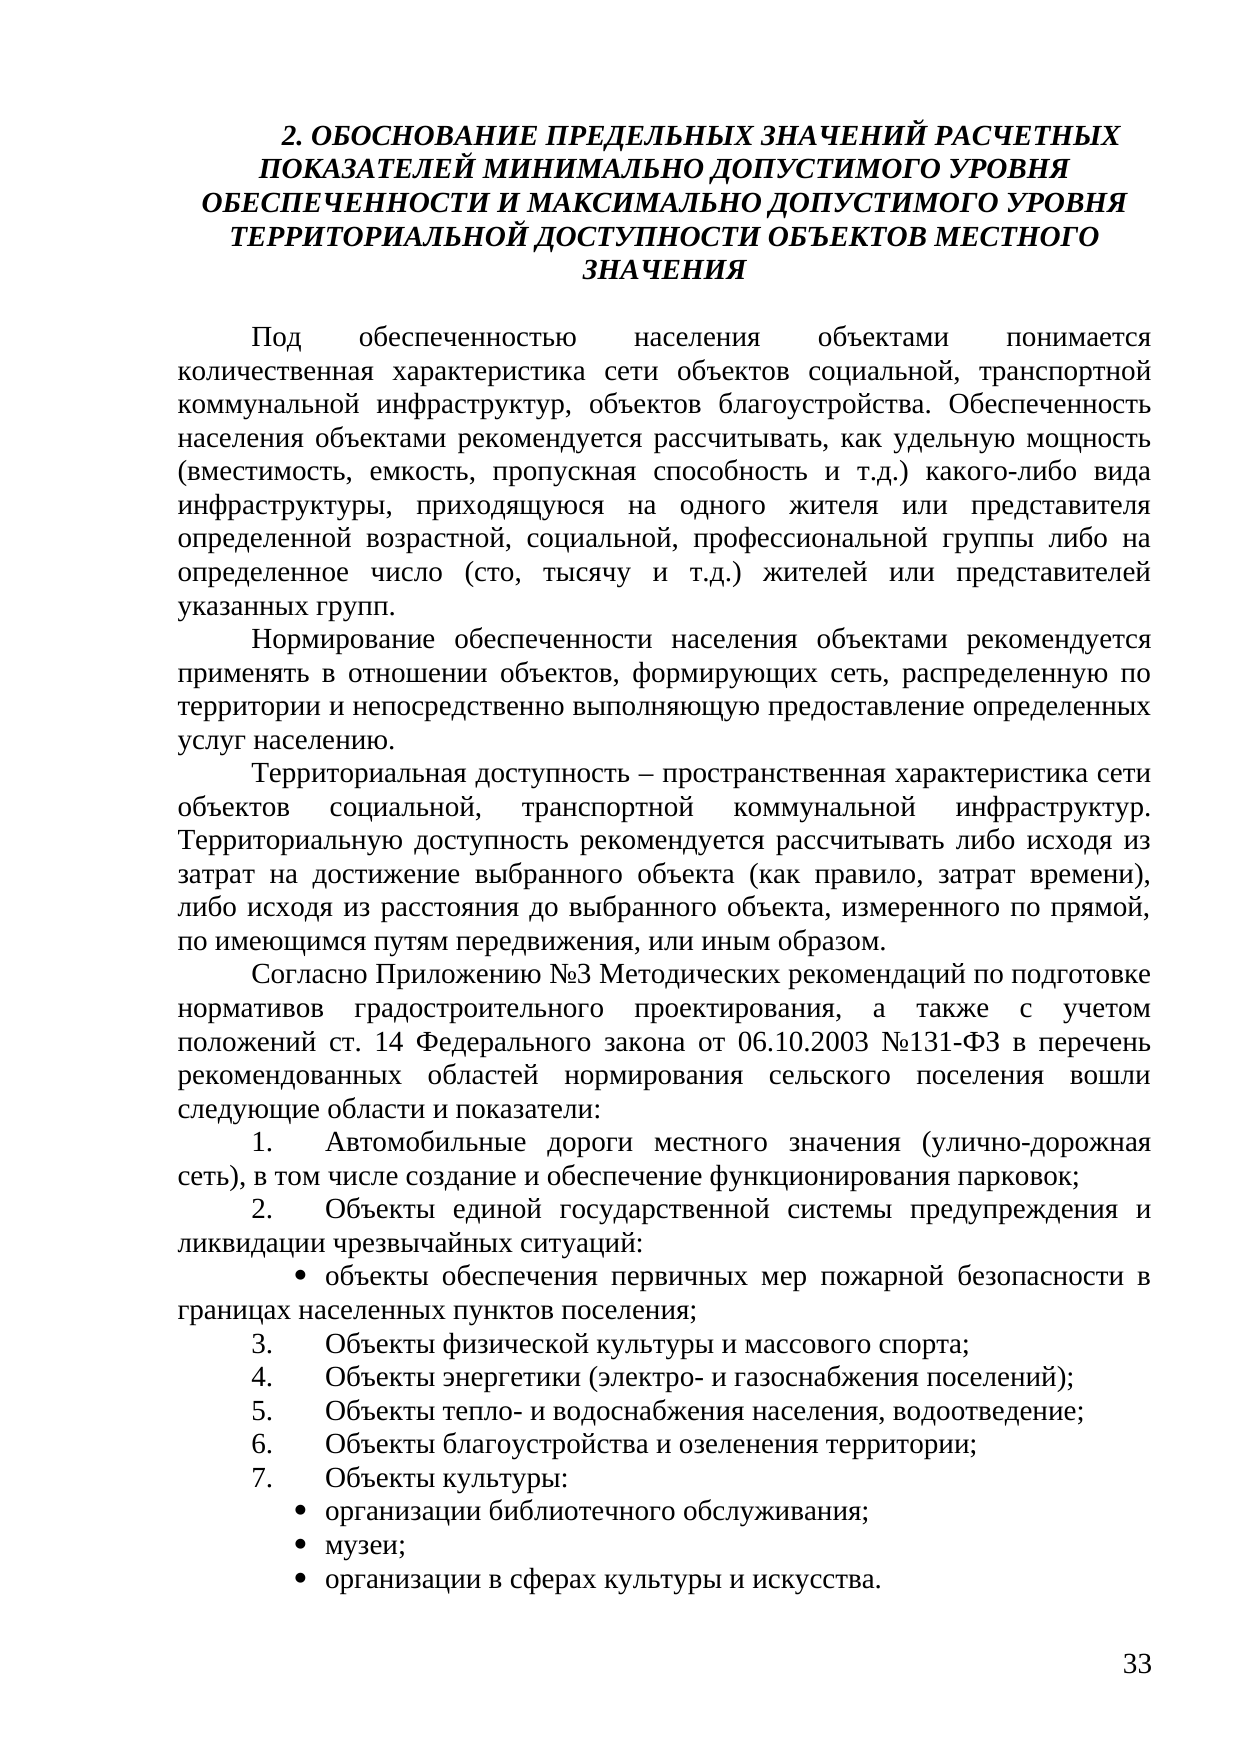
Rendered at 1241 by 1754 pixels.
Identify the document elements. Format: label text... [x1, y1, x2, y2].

list Объекты тепло- и водоснабжения населения, водоотведение; [177, 1393, 1152, 1426]
list Объекты благоустройства и озеленения территории; [177, 1426, 1152, 1460]
list организации в сферах культуры и искусства. [177, 1561, 1152, 1594]
list объекты обеспечения первичных мер пожарной безопасности в границах населенных пунктов поселения; [177, 1258, 1152, 1326]
list Объекты энергетики (электро- и газоснабжения поселений); [177, 1359, 1152, 1393]
text Под обеспеченностью населения объектами понимается количественная характеристика сети объектов социальной, транспортной коммунальной инфраструктур, объектов благоустройства. Обеспеченность населения объектами рекомендуется рассчитывать, как удельную мощность (вместимость, емкость, пропускная способность и т.д.) какого-либо вида инфраструктуры, приходящуюся на одного жителя или представителя определенной возрастной, социальной, профессиональной группы либо на определенное число (сто, тысячу и т.д.) жителей или представителей указанных групп. [177, 319, 1152, 621]
text Нормирование обеспеченности населения объектами рекомендуется применять в отношении объектов, формирующих сеть, распределенную по территории и непосредственно выполняющую предоставление определенных услуг населению. [177, 621, 1152, 755]
list Объекты физической культуры и массового спорта; [177, 1326, 1152, 1359]
text 2. ОБОСНОВАНИЕ ПРЕДЕЛЬНЫХ ЗНАЧЕНИЙ РАСЧЕТНЫХ ПОКАЗАТЕЛЕЙ МИНИМАЛЬНО ДОПУСТИМОГО УРОВНЯ ОБЕСПЕЧЕННОСТИ И МАКСИМАЛЬНО ДОПУСТИМОГО УРОВНЯ ТЕРРИТОРИАЛЬНОЙ ДОСТУПНОСТИ ОБЪЕКТОВ МЕСТНОГО ЗНАЧЕНИЯ [177, 118, 1152, 286]
list организации библиотечного обслуживания; [177, 1493, 1152, 1527]
list музеи; [177, 1527, 1152, 1561]
text Территориальная доступность – пространственная характеристика сети объектов социальной, транспортной коммунальной инфраструктур. Территориальную доступность рекомендуется рассчитывать либо исходя из затрат на достижение выбранного объекта (как правило, затрат времени), либо исходя из расстояния до выбранного объекта, измеренного по прямой, по имеющимся путям передвижения, или иным образом. [177, 755, 1152, 957]
list Автомобильные дороги местного значения (улично-дорожная сеть), в том числе создание и обеспечение функционирования парковок; [177, 1124, 1152, 1191]
list Объекты культуры: [177, 1460, 1152, 1493]
list Объекты единой государственной системы предупреждения и ликвидации чрезвычайных ситуаций: [177, 1191, 1152, 1258]
text Согласно Приложению №3 Методических рекомендаций по подготовке нормативов градостроительного проектирования, а также с учетом положений ст. 14 Федерального закона от 06.10.2003 №131-ФЗ в перечень рекомендованных областей нормирования сельского поселения вошли следующие области и показатели: [177, 957, 1152, 1124]
